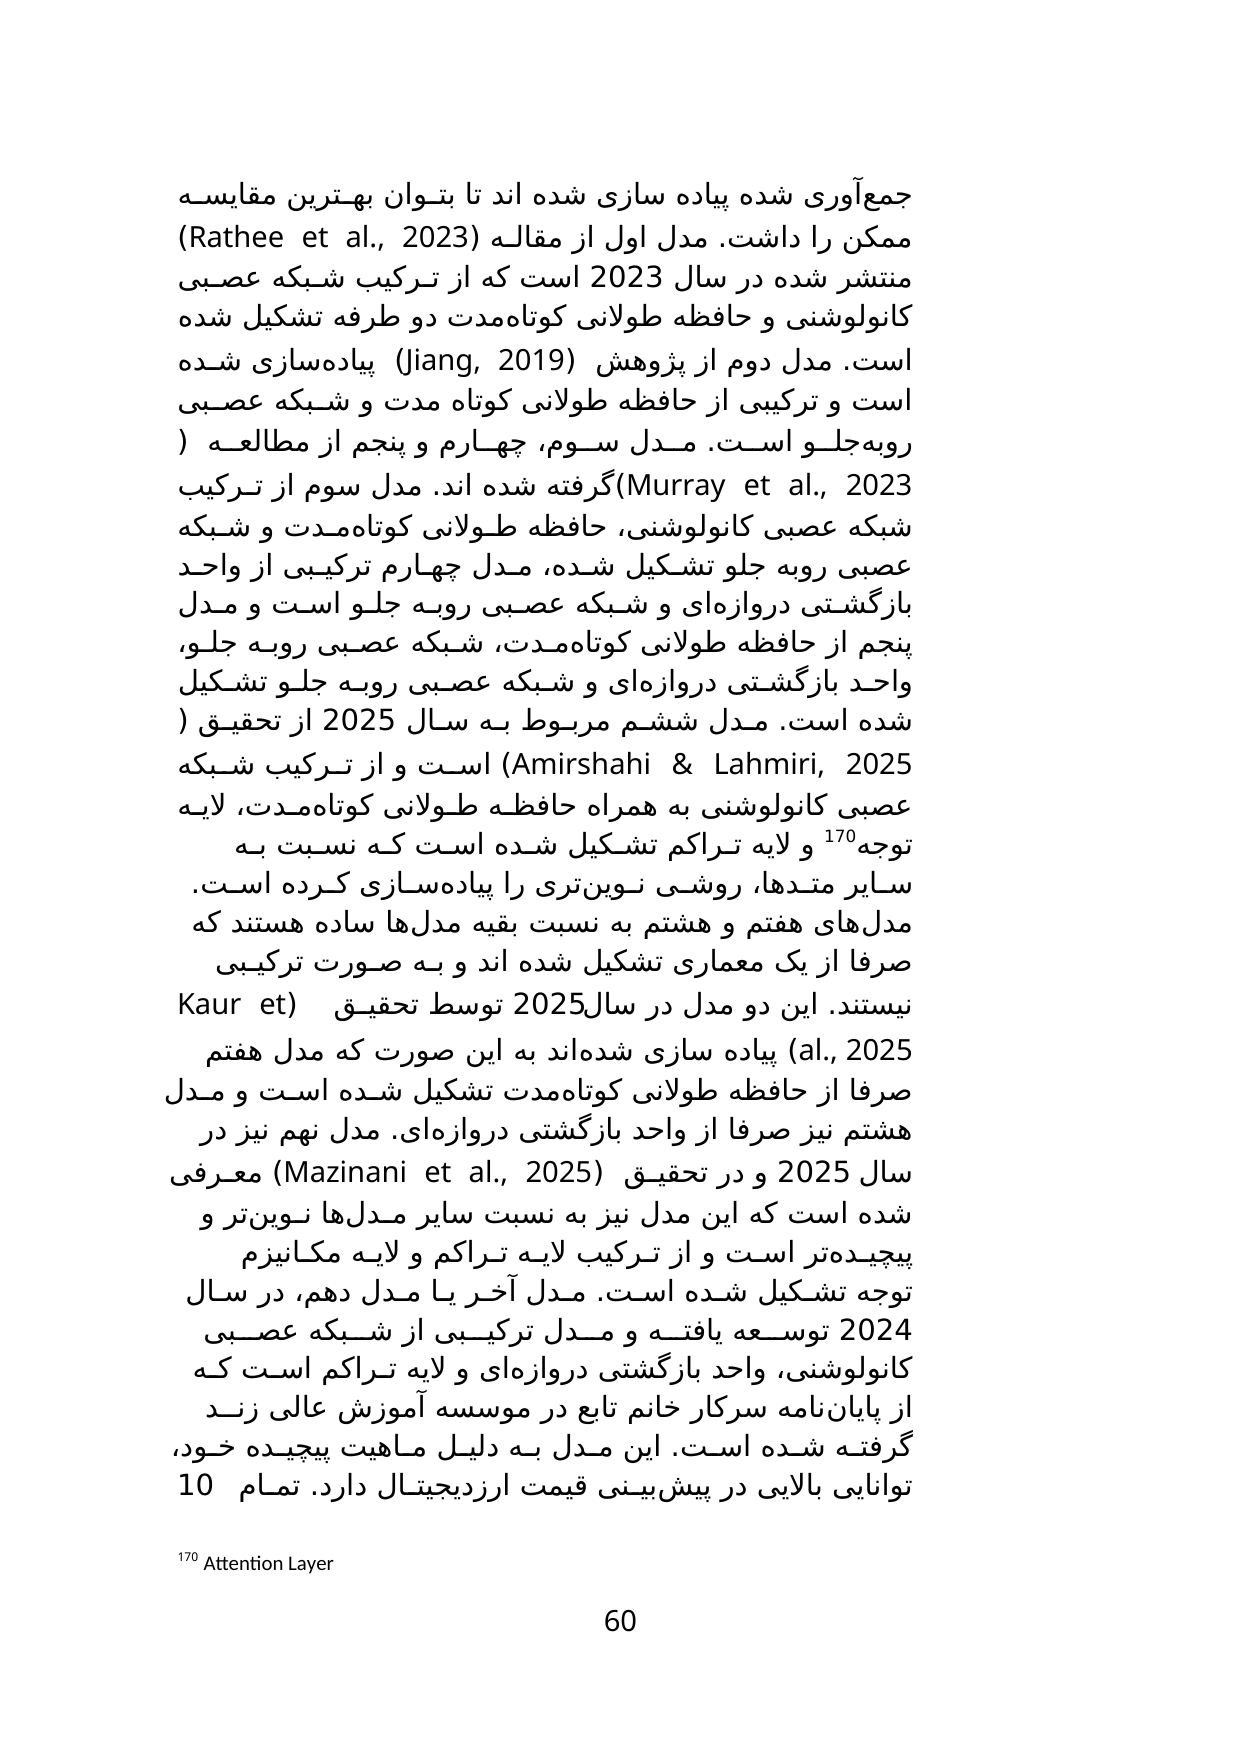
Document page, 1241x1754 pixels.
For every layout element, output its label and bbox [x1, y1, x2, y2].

text [177, 177, 913, 1503]
